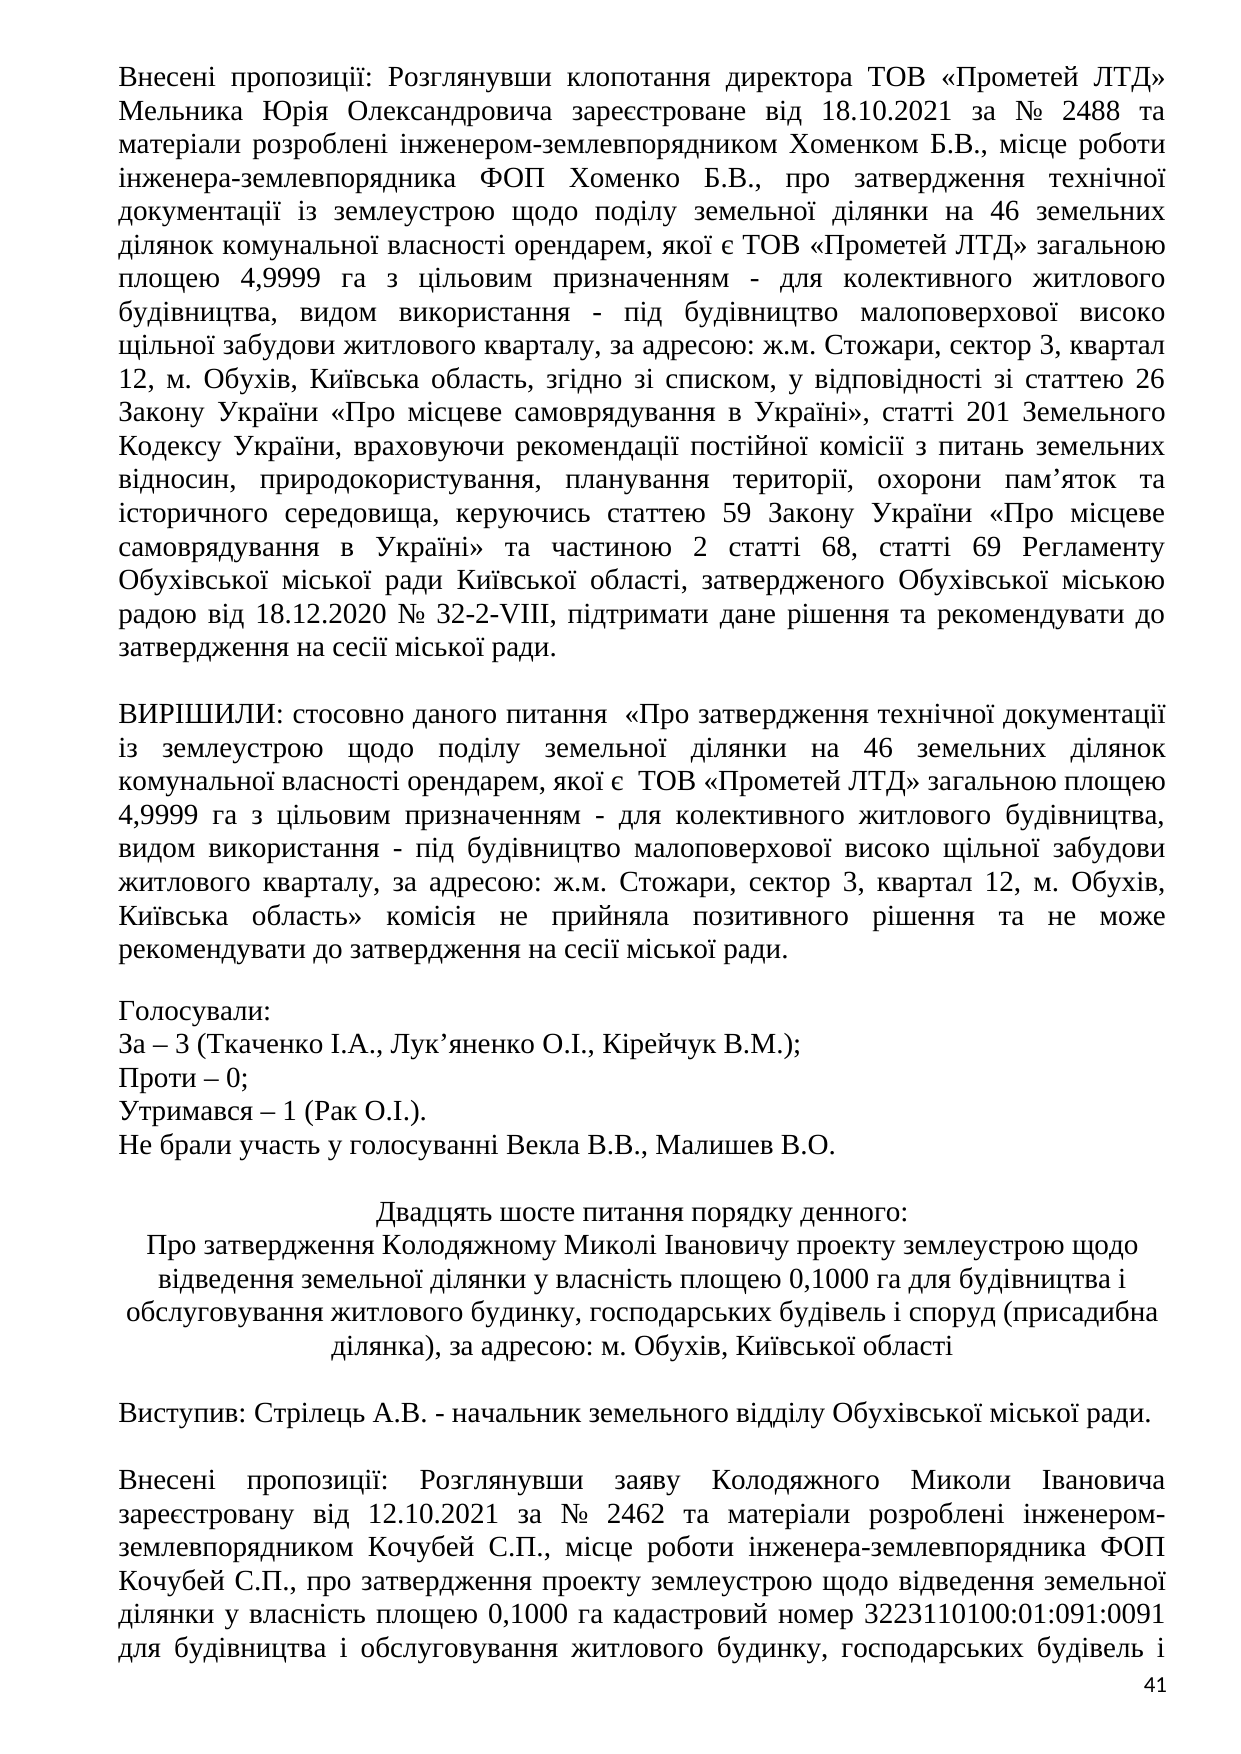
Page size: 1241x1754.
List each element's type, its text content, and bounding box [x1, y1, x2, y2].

text Виступив: Стрілець А.В. - начальник земельного відділу Обухівської міської ради. [118, 1395, 1167, 1429]
text ВИРІШИЛИ: стосовно даного питання «Про затвердження технічної документації із землеустрою щодо поділу земельної ділянки на 46 земельних ділянок комунальної власності орендарем, якої є ТОВ «Прометей ЛТД» загальною площею 4,9999 га з цільовим призначенням - для колективного житлового будівництва, видом використання - під будівництво малоповерхової високо щільної забудови житлового кварталу, за адресою: ж.м. Стожари, сектор 3, квартал 12, м. Обухів, Київська область» комісія не прийняла позитивного рішення та не може рекомендувати до затвердження на сесії міської ради. [118, 696, 1167, 965]
text Утримався – 1 (Рак О.І.). [118, 1093, 1167, 1127]
list Внесені пропозиції: Розглянувши клопотання директора ТОВ «Прометей ЛТД» Мельника Юрія Олександровича зареєстроване від 18.10.2021 за № 2488 та матеріали розроблені інженером-землевпорядником Хоменком Б.В., місце роботи інженера-землевпорядника ФОП Хоменко Б.В., про затвердження технічної документації із землеустрою щодо поділу земельної ділянки на 46 земельних ділянок комунальної власності орендарем, якої є ТОВ «Прометей ЛТД» загальною площею 4,9999 га з цільовим призначенням - для колективного житлового будівництва, видом використання - під будівництво малоповерхової високо щільної забудови житлового кварталу, за адресою: ж.м. Стожари, сектор 3, квартал 12, м. Обухів, Київська область, згідно зі списком, у відповідності зі статтею 26 Закону України «Про місцеве самоврядування в Україні», статті 201 Земельного Кодексу України, враховуючи рекомендації постійної комісії з питань земельних відносин, природокористування, планування території, охорони пам’яток та історичного середовища, керуючись статтею 59 Закону України «Про місцеве самоврядування в Україні» та частиною 2 статті 68, статті 69 Регламенту Обухівської міської ради Київської області, затвердженого Обухівської міською радою від 18.12.2020 № 32-2-VIII, підтримати дане рішення та рекомендувати до затвердження на сесії міської ради. [118, 59, 1167, 663]
text За – 3 (Ткаченко І.А., Лук’яненко О.І., Кірейчук В.М.); [118, 1026, 1167, 1060]
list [118, 1462, 1167, 1663]
text Голосували: [118, 993, 1167, 1026]
text Двадцять шосте питання порядку денного: [118, 1194, 1167, 1227]
text Не брали участь у голосуванні Векла В.В., Малишев В.О. [118, 1127, 1167, 1160]
text Проти – 0; [118, 1060, 1167, 1093]
text Про затвердження Колодяжному Миколі Івановичу проекту землеустрою щодо відведення земельної ділянки у власність площею 0,1000 га для будівництва і обслуговування житлового будинку, господарських будівель і споруд (присадибна ділянка), за адресою: м. Обухів, Київської області [118, 1227, 1167, 1362]
